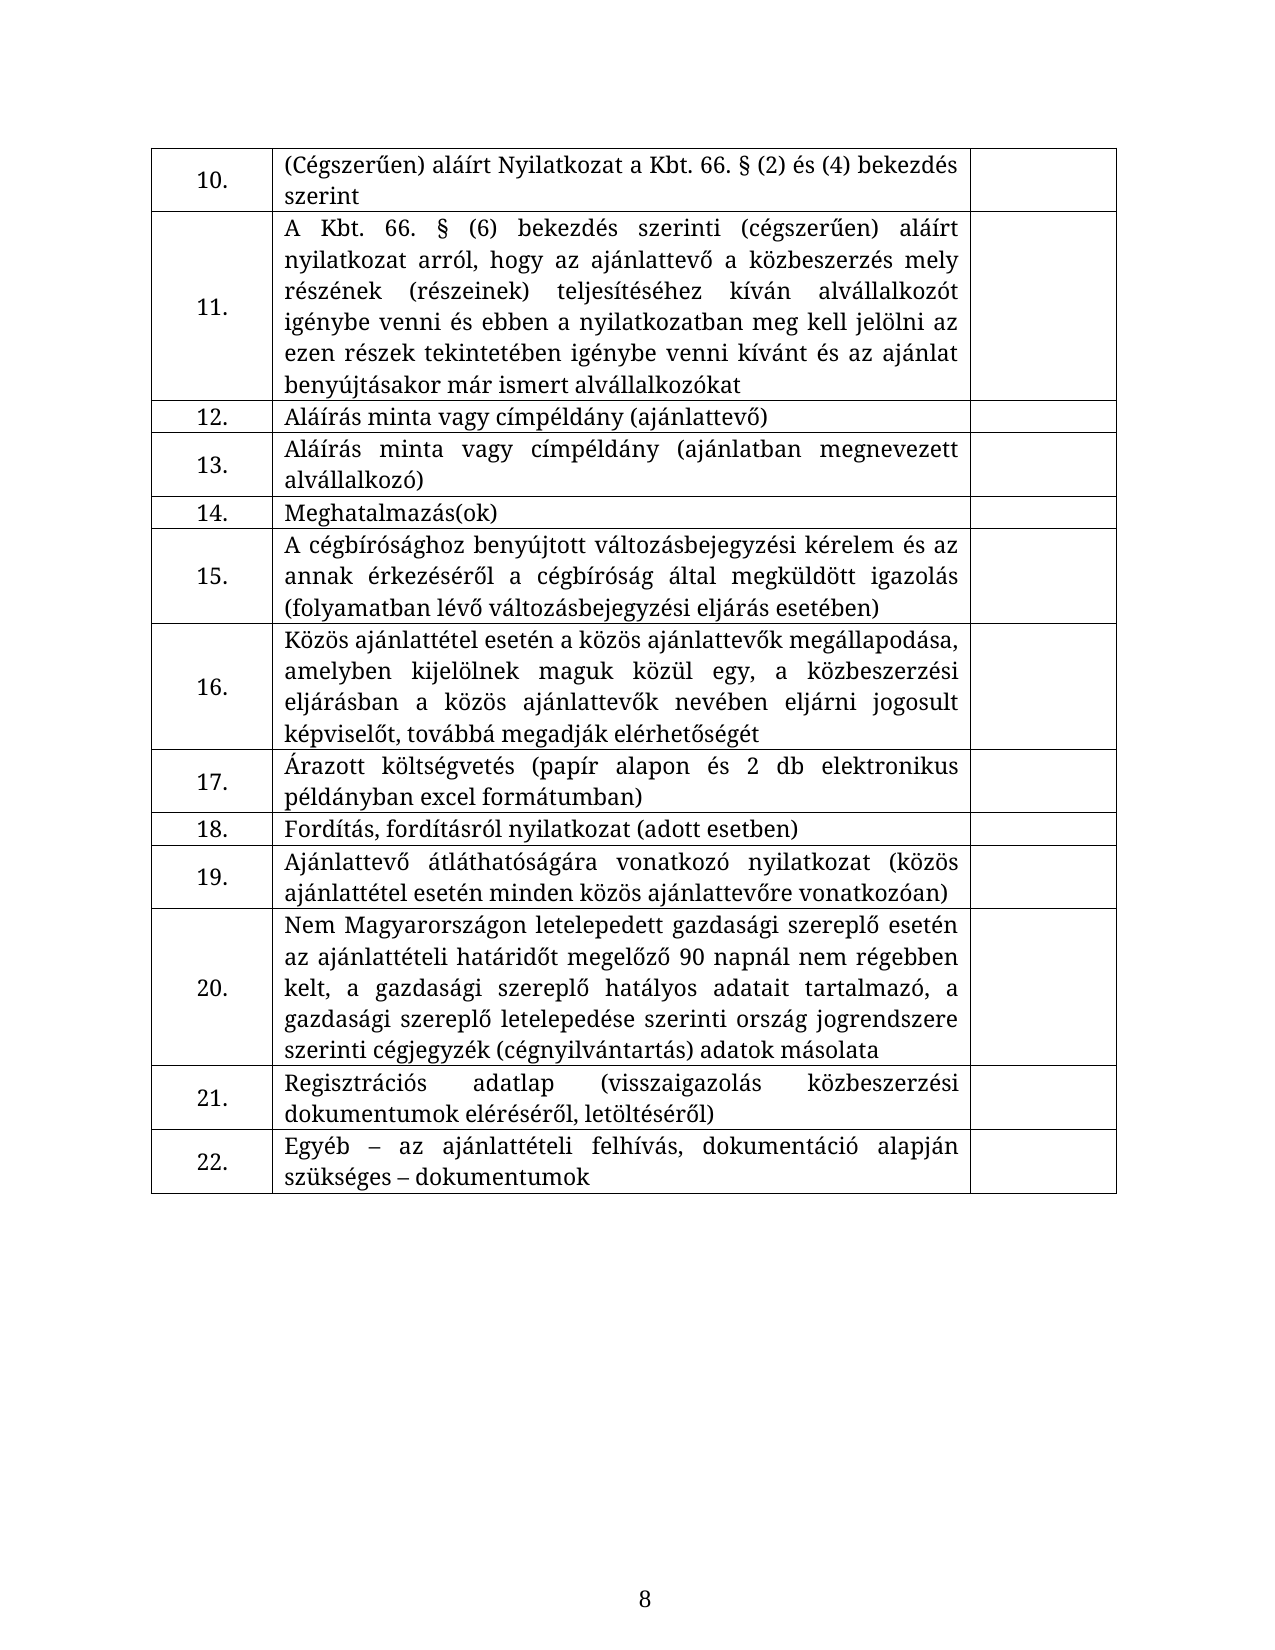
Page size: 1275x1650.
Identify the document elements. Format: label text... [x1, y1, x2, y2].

table_cell Regisztrációs adatlap (visszaigazolás közbeszerzési dokumentumok eléréséről, letöltéséről) [273, 1066, 970, 1129]
table_cell [971, 497, 1116, 528]
table_cell 10. [152, 149, 272, 211]
table_cell Árazott költségvetés (papír alapon és 2 db elektronikus példányban excel formátumban) [273, 750, 970, 812]
table_cell 21. [152, 1066, 272, 1129]
table_cell [971, 846, 1116, 908]
table_cell [971, 212, 1116, 400]
table_cell 12. [152, 401, 272, 432]
table_cell 11. [152, 212, 272, 400]
table_cell (Cégszerűen) aláírt Nyilatkozat a Kbt. 66. § (2) és (4) bekezdés szerint [273, 149, 970, 211]
table_cell 18. [152, 813, 272, 844]
table_cell 16. [152, 624, 272, 749]
table_cell Fordítás, fordításról nyilatkozat (adott esetben) [273, 813, 970, 844]
table_cell [971, 149, 1116, 211]
table_cell [971, 750, 1116, 812]
table_cell Aláírás minta vagy címpéldány (ajánlattevő) [273, 401, 970, 432]
table_cell Egyéb – az ajánlattételi felhívás, dokumentáció alapján szükséges – dokumentumok [273, 1130, 970, 1192]
table_cell 13. [152, 433, 272, 496]
table_cell Ajánlattevő átláthatóságára vonatkozó nyilatkozat (közös ajánlattétel esetén minden közös ajánlattevőre vonatkozóan) [273, 846, 970, 908]
table_cell [971, 433, 1116, 496]
table_cell [971, 624, 1116, 749]
table_cell Aláírás minta vagy címpéldány (ajánlatban megnevezett alvállalkozó) [273, 433, 970, 496]
table_cell 20. [152, 909, 272, 1065]
table_cell [971, 813, 1116, 844]
table_cell [971, 1130, 1116, 1192]
table_cell [971, 401, 1116, 432]
table_cell 22. [152, 1130, 272, 1192]
table_cell [971, 1066, 1116, 1129]
table_cell Meghatalmazás(ok) [273, 497, 970, 528]
table_cell 19. [152, 846, 272, 908]
table_cell [971, 909, 1116, 1065]
table_cell 15. [152, 529, 272, 623]
table_cell [971, 529, 1116, 623]
table_cell 14. [152, 497, 272, 528]
table_cell A cégbírósághoz benyújtott változásbejegyzési kérelem és az annak érkezéséről a cégbíróság által megküldött igazolás (folyamatban lévő változásbejegyzési eljárás esetében) [273, 529, 970, 623]
table_cell 17. [152, 750, 272, 812]
table_cell A Kbt. 66. § (6) bekezdés szerinti (cégszerűen) aláírt nyilatkozat arról, hogy az ajánlattevő a közbeszerzés mely részének (részeinek) teljesítéséhez kíván alvállalkozót igénybe venni és ebben a nyilatkozatban meg kell jelölni az ezen részek tekintetében igénybe venni kívánt és az ajánlat benyújtásakor már ismert alvállalkozókat [273, 212, 970, 400]
table_cell Nem Magyarországon letelepedett gazdasági szereplő esetén az ajánlattételi határidőt megelőző 90 napnál nem régebben kelt, a gazdasági szereplő hatályos adatait tartalmazó, a gazdasági szereplő letelepedése szerinti ország jogrendszere szerinti cégjegyzék (cégnyilvántartás) adatok másolata [273, 909, 970, 1065]
table_cell Közös ajánlattétel esetén a közös ajánlattevők megállapodása, amelyben kijelölnek maguk közül egy, a közbeszerzési eljárásban a közös ajánlattevők nevében eljárni jogosult képviselőt, továbbá megadják elérhetőségét [273, 624, 970, 749]
